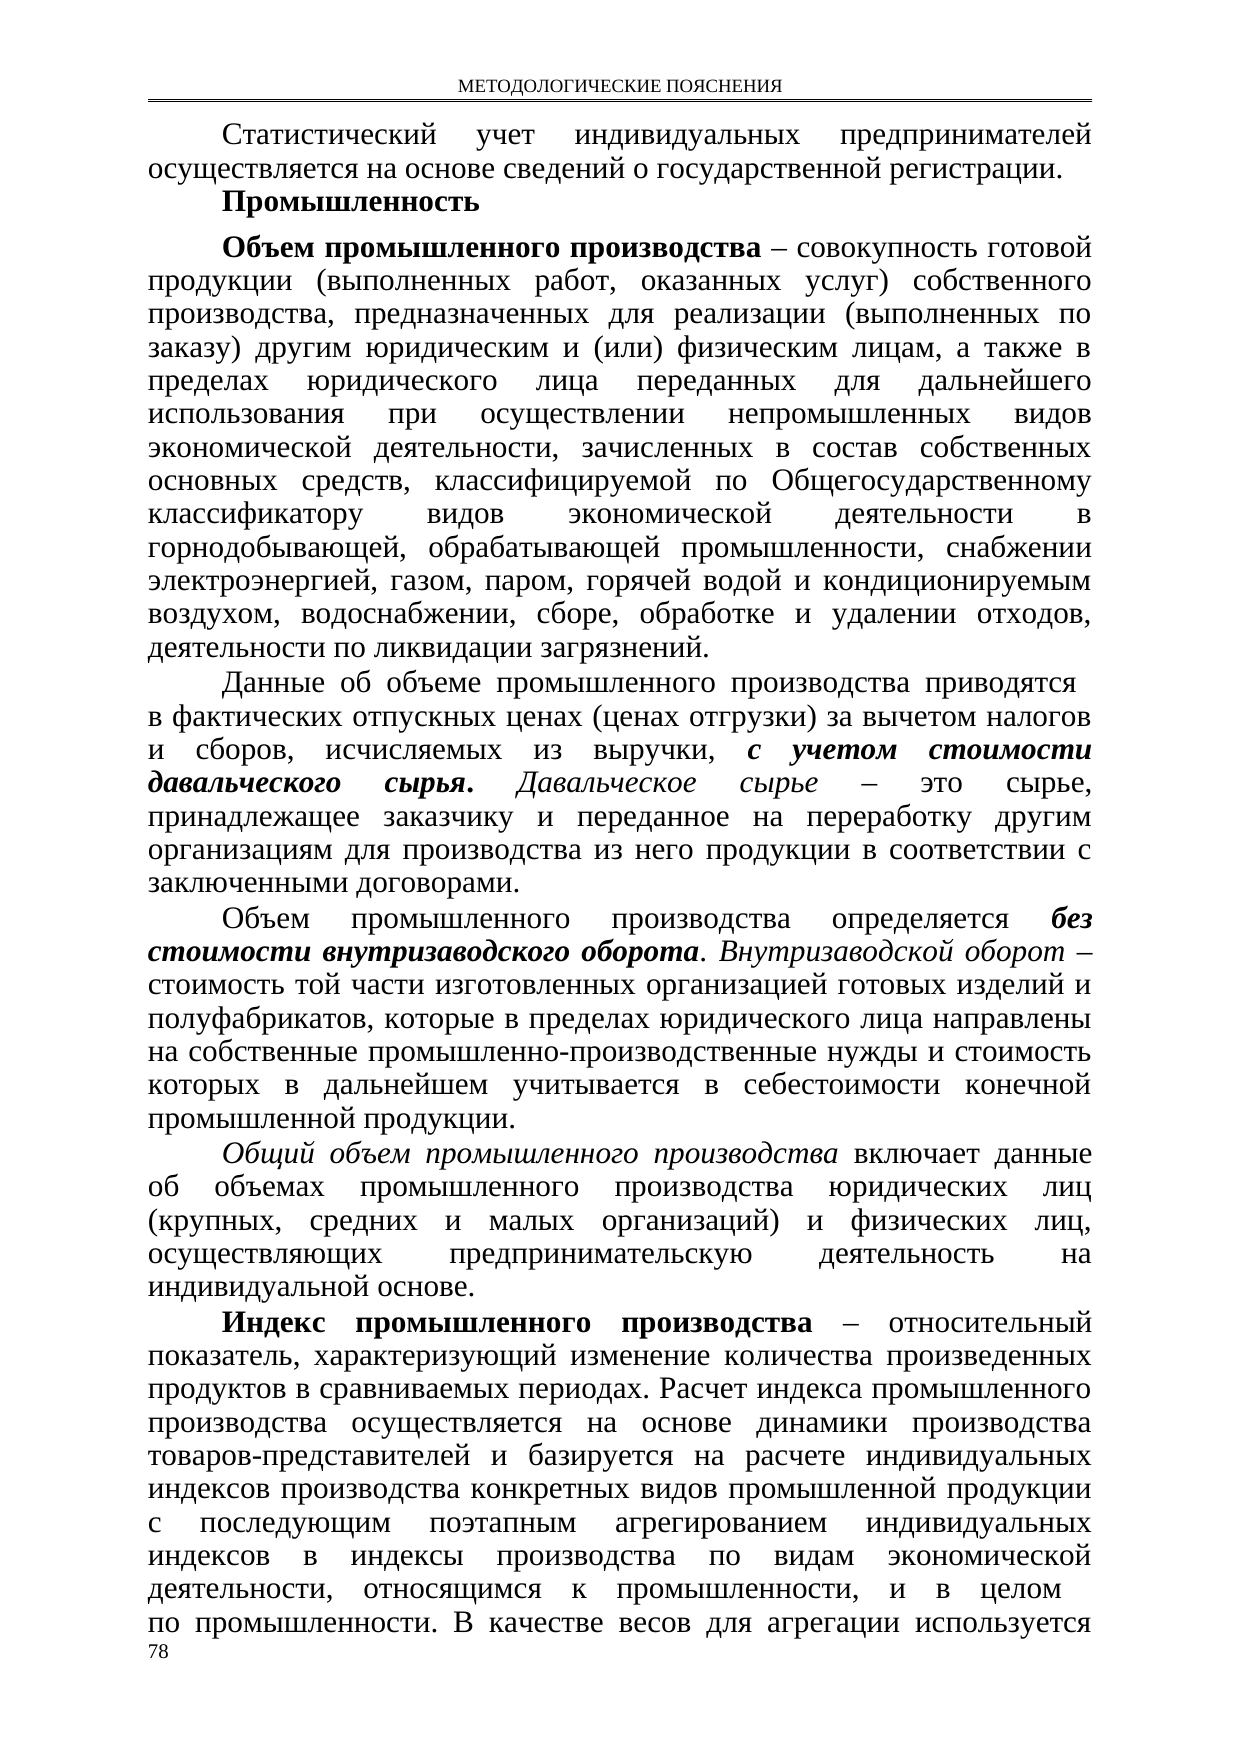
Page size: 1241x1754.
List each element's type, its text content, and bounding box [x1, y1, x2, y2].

text Общий объем промышленного производства включает данные об объемах промышленного производства юридических лиц (крупных, средних и малых организаций) и физических лиц, осуществляющих предпринимательскую деятельность на индивидуальной основе. [148, 1137, 1092, 1303]
text Данные об объеме промышленного производства приводятся в фактических отпускных ценах (ценах отгрузки) за вычетом налогов и сборов, исчисляемых из выручки, с учетом стоимости давальческого сырья. Давальческое сырье – это сырье, принадлежащее заказчику и переданное на переработку другим организациям для производства из него продукции в соответствии с заключенными договорами. [148, 666, 1092, 899]
text Объем промышленного производства – совокупность готовой продукции (выполненных работ, оказанных услуг) собственного производства, предназначенных для реализации (выполненных по заказу) другим юридическим и (или) физическим лицам, а также в пределах юридического лица переданных для дальнейшего использования при осуществлении непромышленных видов экономической деятельности, зачисленных в состав собственных основных средств, классифицируемой по Общегосударственному классификатору видов экономической деятельности в горнодобывающей, обрабатывающей промышленности, снабжении электроэнергией, газом, паром, горячей водой и кондиционируемым воздухом, водоснабжении, сборе, обработке и удалении отходов, деятельности по ликвидации загрязнений. [148, 231, 1092, 664]
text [148, 1306, 1092, 1639]
subtitle Промышленность [148, 185, 1092, 218]
text Объем промышленного производства определяется без стоимости внутризаводского оборота. Внутризаводской оборот – стоимость той части изготовленных организацией готовых изделий и полуфабрикатов, которые в пределах юридического лица направлены на собственные промышленно-производственные нужды и стоимость которых в дальнейшем учитывается в себестоимости конечной промышленной продукции. [148, 901, 1092, 1135]
text Статистический учет индивидуальных предпринимателей осуществляется на основе сведений о государственной регистрации. [148, 118, 1092, 185]
